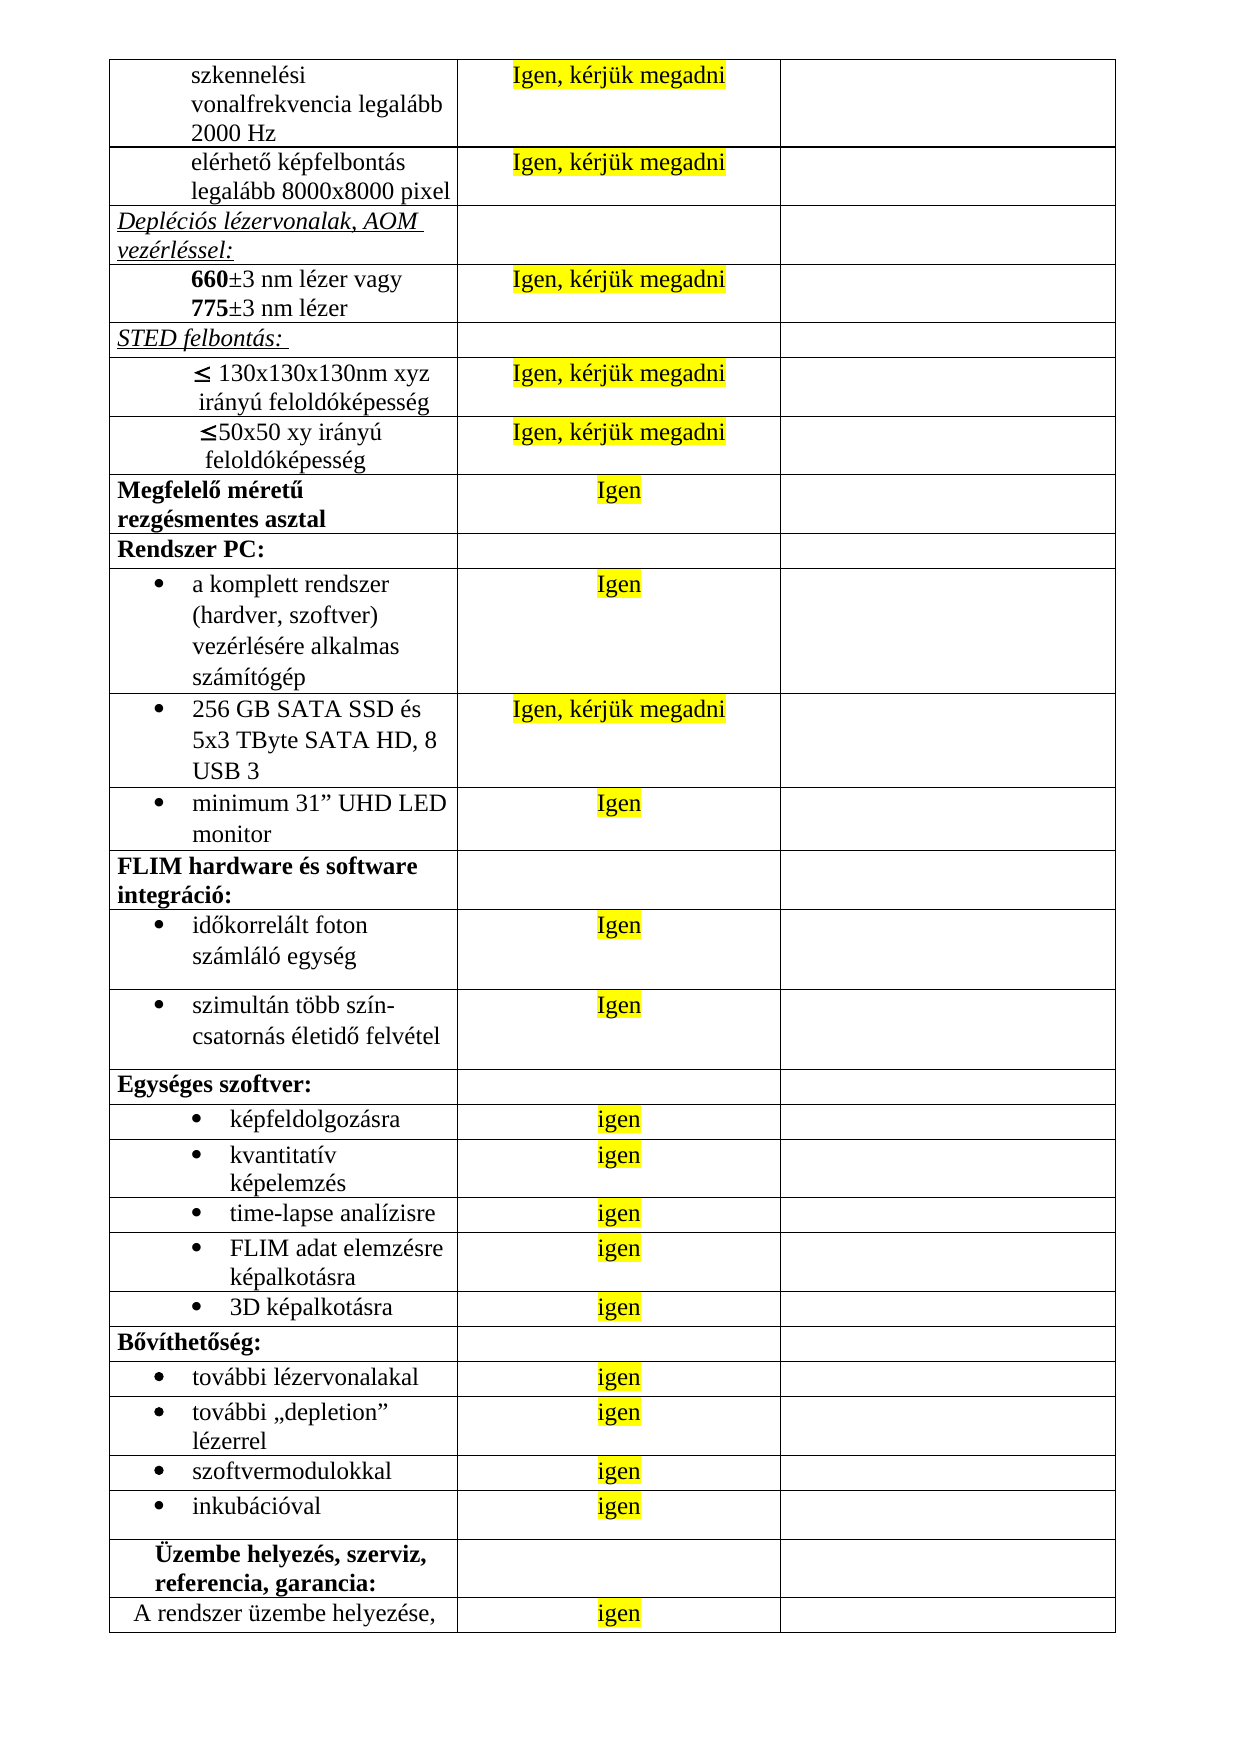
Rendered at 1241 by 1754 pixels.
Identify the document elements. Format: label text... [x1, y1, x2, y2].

table_cell elérhető képfelbontás legalább 8000x8000 pixel [110, 148, 457, 205]
table_cell igen [458, 1292, 780, 1326]
table_cell [781, 1397, 1115, 1455]
table_cell [781, 910, 1115, 989]
table_cell Igen, kérjük megadni [458, 694, 780, 787]
table_cell [781, 569, 1115, 693]
table_cell [781, 60, 1115, 146]
table_cell [781, 206, 1115, 263]
table_cell [781, 1456, 1115, 1490]
table_cell [781, 1491, 1115, 1538]
table_cell igen [458, 1491, 780, 1538]
table_cell igen [458, 1456, 780, 1490]
table_cell [781, 1198, 1115, 1232]
table_cell 660±3 nm lézer vagy 775±3 nm lézer [110, 265, 457, 322]
table_cell [781, 1233, 1115, 1291]
table_cell Igen [458, 475, 780, 533]
table_cell [458, 1070, 780, 1103]
table_cell Egységes szoftver: [110, 1070, 457, 1103]
table_cell 256 GB SATA SSD és 5x3 TByte SATA HD, 8 USB 3 [110, 694, 457, 787]
table_cell [458, 323, 780, 357]
table_cell időkorrelált foton számláló egység [110, 910, 457, 989]
table_cell [458, 1327, 780, 1361]
table_cell STED felbontás: [110, 323, 457, 357]
table_cell képfeldolgozásra [110, 1105, 457, 1139]
table_cell 3D képalkotásra [110, 1292, 457, 1326]
table_cell [781, 323, 1115, 357]
table_cell Igen, kérjük megadni [458, 417, 780, 474]
table_cell [781, 1140, 1115, 1197]
table_cell Depléciós lézervonalak, AOM vezérléssel: [110, 206, 457, 263]
table_cell igen [458, 1598, 780, 1632]
table_cell minimum 31” UHD LED monitor [110, 788, 457, 850]
table_cell a komplett rendszer (hardver, szoftver) vezérlésére alkalmas számítógép [110, 569, 457, 693]
table_cell 50x50 xy irányú feloldóképesség [110, 417, 457, 474]
table_cell [781, 1105, 1115, 1139]
table_cell igen [458, 1140, 780, 1197]
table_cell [110, 1598, 457, 1632]
table_cell igen [458, 1198, 780, 1232]
table_cell [458, 534, 780, 568]
table_cell Igen [458, 910, 780, 989]
table_cell Megfelelő méretű rezgésmentes asztal [110, 475, 457, 533]
table_cell [781, 148, 1115, 205]
table_cell FLIM hardware és software integráció: [110, 851, 457, 909]
table_cell [458, 851, 780, 909]
table_cell Igen [458, 788, 780, 850]
table_cell szkennelési vonalfrekvencia legalább 2000 Hz [110, 60, 457, 146]
table_cell igen [458, 1233, 780, 1291]
table_cell [781, 1362, 1115, 1396]
table_cell [781, 358, 1115, 416]
table_cell Rendszer PC: [110, 534, 457, 568]
table_cell igen [458, 1362, 780, 1396]
table_cell [781, 694, 1115, 787]
table_cell [781, 417, 1115, 474]
table_cell szoftvermodulokkal [110, 1456, 457, 1490]
table_cell [781, 990, 1115, 1068]
table_cell Igen [458, 569, 780, 693]
table_cell Igen, kérjük megadni [458, 148, 780, 205]
table_cell [781, 1292, 1115, 1326]
table_cell 130x130x130nm xyz irányú feloldóképesség [110, 358, 457, 416]
table_cell [781, 475, 1115, 533]
table_cell [781, 1327, 1115, 1361]
table_cell kvantitatív képelemzés [110, 1140, 457, 1197]
table_cell time-lapse analízisre [110, 1198, 457, 1232]
table_cell [781, 1540, 1115, 1597]
table_cell [781, 534, 1115, 568]
table_cell [781, 788, 1115, 850]
table_cell [781, 851, 1115, 909]
table_cell Igen [458, 990, 780, 1068]
table_cell igen [458, 1397, 780, 1455]
table_cell Igen, kérjük megadni [458, 265, 780, 322]
table_cell Igen, kérjük megadni [458, 358, 780, 416]
table_cell [458, 1540, 780, 1597]
table_cell szimultán több szín-csatornás életidő felvétel [110, 990, 457, 1068]
table_cell inkubációval [110, 1491, 457, 1538]
table_cell Bővíthetőség: [110, 1327, 457, 1361]
table_cell [781, 1598, 1115, 1632]
table_cell [781, 265, 1115, 322]
table_cell [781, 1070, 1115, 1103]
table_cell Üzembe helyezés, szerviz, referencia, garancia: [110, 1540, 457, 1597]
table_cell FLIM adat elemzésre képalkotásra [110, 1233, 457, 1291]
table_cell igen [458, 1105, 780, 1139]
table_cell további lézervonalakal [110, 1362, 457, 1396]
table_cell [458, 60, 780, 146]
table_cell [458, 206, 780, 263]
table_cell további „depletion” lézerrel [110, 1397, 457, 1455]
